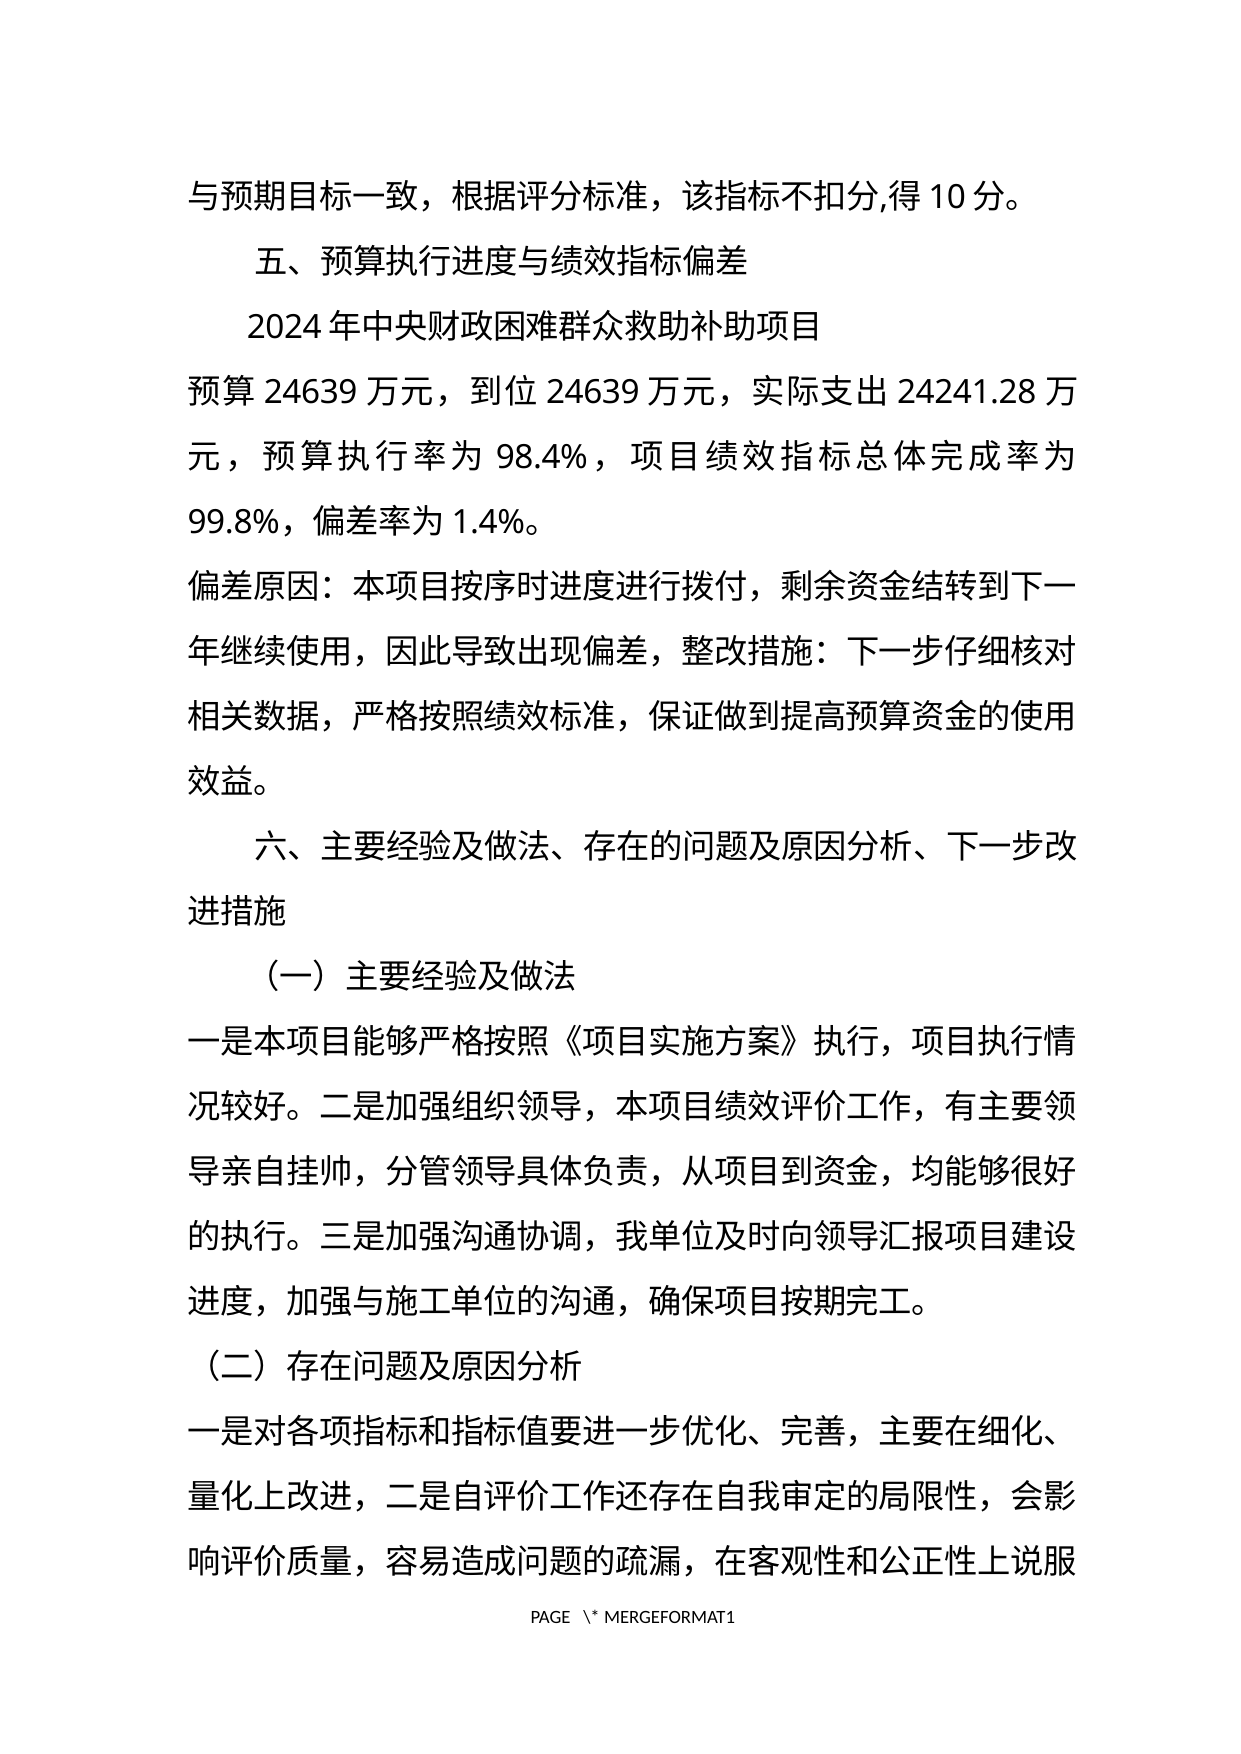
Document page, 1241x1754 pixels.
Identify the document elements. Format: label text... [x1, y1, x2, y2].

text 五、预算执行进度与绩效指标偏差 [187, 227, 1078, 292]
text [187, 942, 1078, 1592]
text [187, 162, 1078, 227]
text 2024年中央财政困难群众救助补助项目 预算24639万元，到位24639万元，实际支出24241.28万元，预算执行率为98.4%，项目绩效指标总体完成率为99.8%，偏差率为1.4%。 偏差原因：本项目按序时进度进行拨付，剩余资金结转到下一年继续使用，因此导致出现偏差，整改措施：下一步仔细核对相关数据，严格按照绩效标准，保证做到提高预算资金的使用效益。 [187, 292, 1078, 812]
text 六、主要经验及做法、存在的问题及原因分析、下一步改进措施 [187, 812, 1078, 942]
